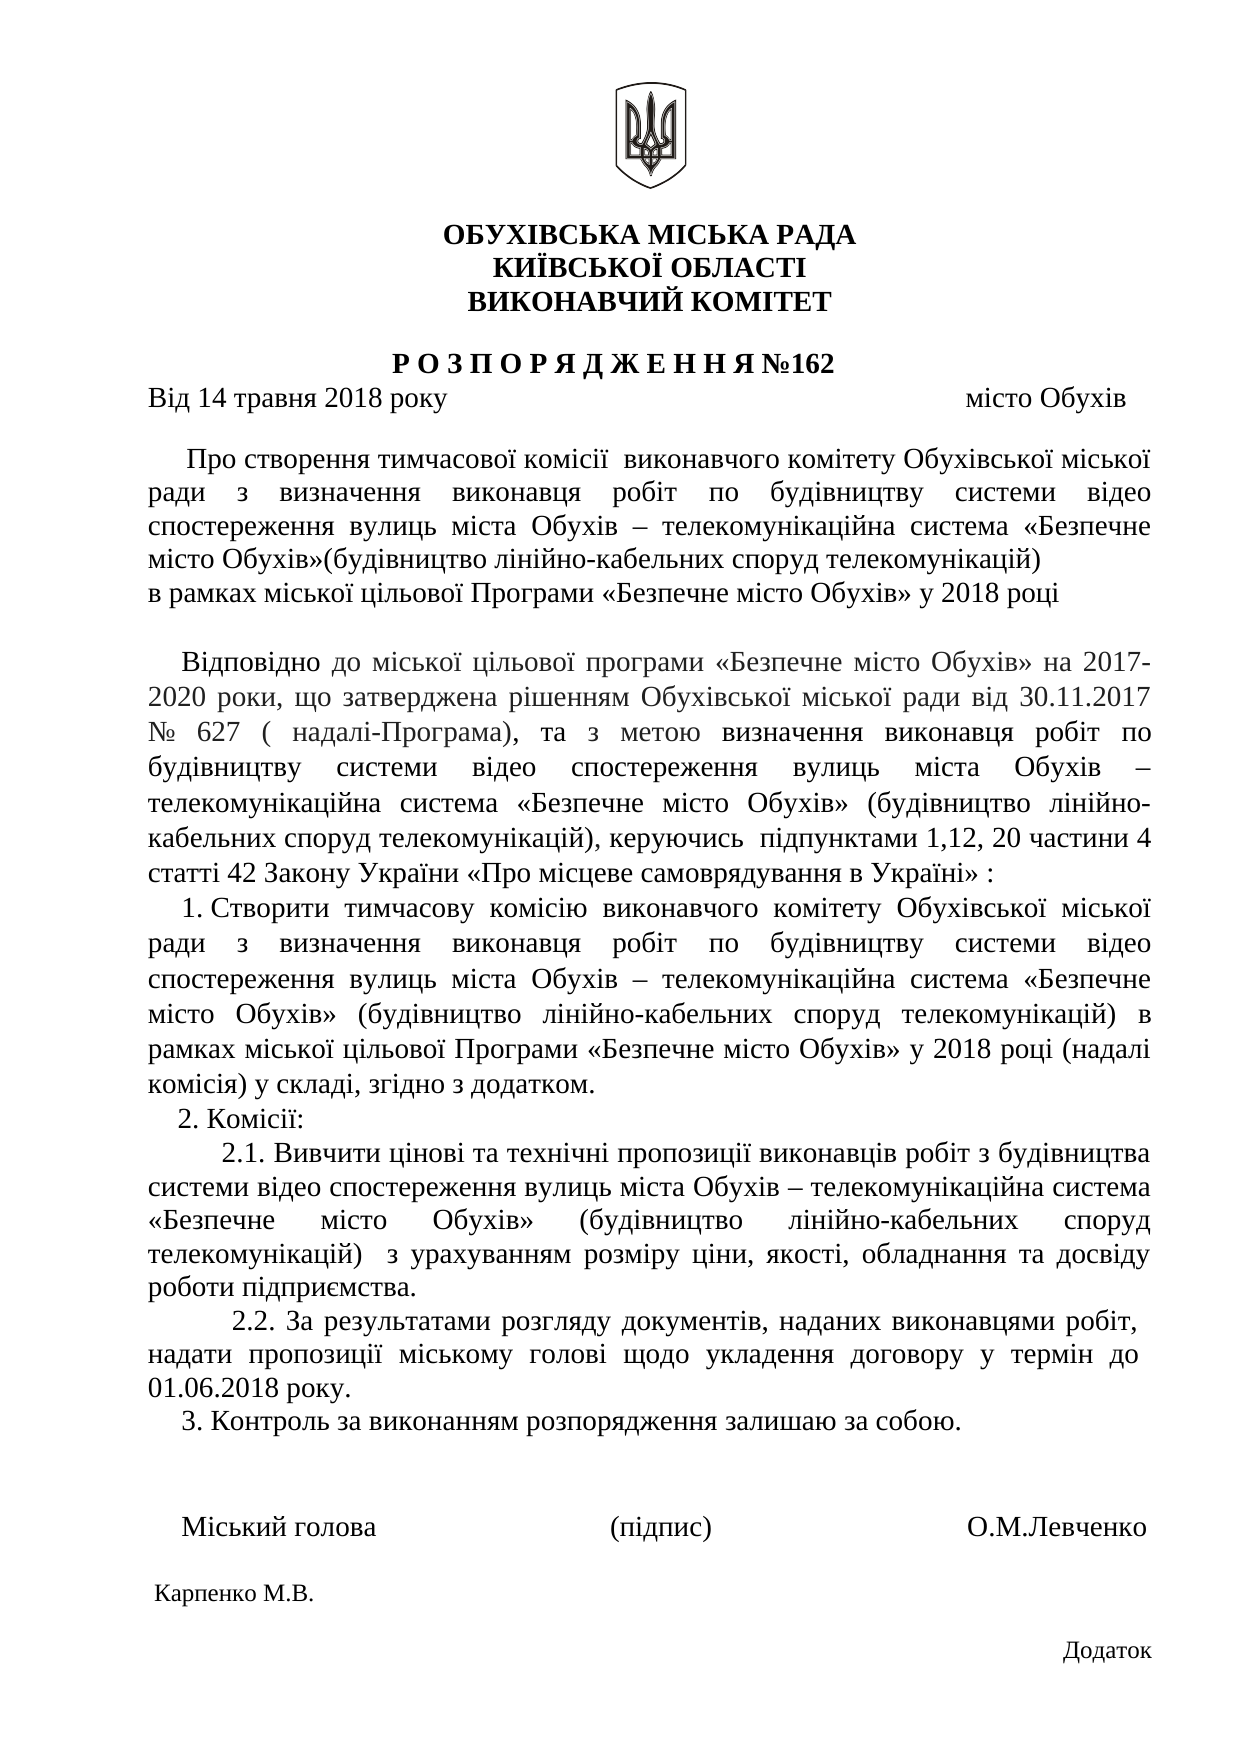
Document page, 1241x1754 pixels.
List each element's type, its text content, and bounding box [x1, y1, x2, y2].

text Карпенко М.В. [148, 1578, 1152, 1607]
text 3. Контроль за виконанням розпорядження залишаю за собою. [148, 1403, 1152, 1437]
text 2. Комісії: [148, 1102, 1140, 1135]
subtitle ВИКОНАВЧИЙ КОМІТЕТ [148, 284, 1152, 317]
text 2.1. Вивчити цінові та технічні пропозиції виконавців робіт з будівництва системи відео спостереження вулиць міста Обухів – телекомунікаційна система «Безпечне місто Обухів» (будівництво лінійно-кабельних споруд телекомунікацій) з урахуванням розміру ціни, якості, обладнання та досвіду роботи підприємства. [148, 1135, 1152, 1303]
text Про створення тимчасової комісії виконавчого комітету Обухівської міської ради з визначення виконавця робіт по будівництву системи відео спостереження вулиць міста Обухів – телекомунікаційна система «Безпечне місто Обухів»(будівництво лінійно-кабельних споруд телекомунікацій) [148, 441, 1152, 575]
text Додаток [148, 1635, 1152, 1664]
subtitle КИЇВСЬКОЇ ОБЛАСТІ [148, 250, 1152, 284]
text 1. Створити тимчасову комісію виконавчого комітету Обухівської міської ради з визначення виконавця робіт по будівництву системи відео спостереження вулиць міста Обухів – телекомунікаційна система «Безпечне місто Обухів» (будівництво лінійно-кабельних споруд телекомунікацій) в рамках міської цільової Програми «Безпечне місто Обухів» у 2018 році (надалі комісія) у складі, згідно з додатком. [148, 890, 1152, 1100]
text Міський голова (підпис) О.М.Левченко [148, 1509, 1152, 1543]
text Від 14 травня 2018 року місто Обухів [148, 380, 1152, 413]
text Р О З П О Р Я Д Ж Е Н Н Я №162 [148, 346, 1152, 380]
text Відповідно до міської цільової програми «Безпечне місто Обухів» на 2017-2020 роки, що затверджена рішенням Обухівської міської ради від 30.11.2017 № 627 ( надалі-Програма), та з метою визначення виконавця робіт по будівництву системи відео спостереження вулиць міста Обухів – телекомунікаційна система «Безпечне місто Обухів» (будівництво лінійно-кабельних споруд телекомунікацій), керуючись підпунктами 1,12, 20 частини 4 статті 42 Закону України «Про місцеве самоврядування в Україні» : [148, 644, 1152, 889]
text в рамках міської цільової Програми «Безпечне місто Обухів» у 2018 році [148, 575, 1152, 609]
text 2.2. За результатами розгляду документів, наданих виконавцями робіт, надати пропозиції міському голові щодо укладення договору у термін до 01.06.2018 року. [148, 1303, 1140, 1403]
subtitle ОБУХІВСЬКА МІСЬКА РАДА [148, 217, 1152, 250]
